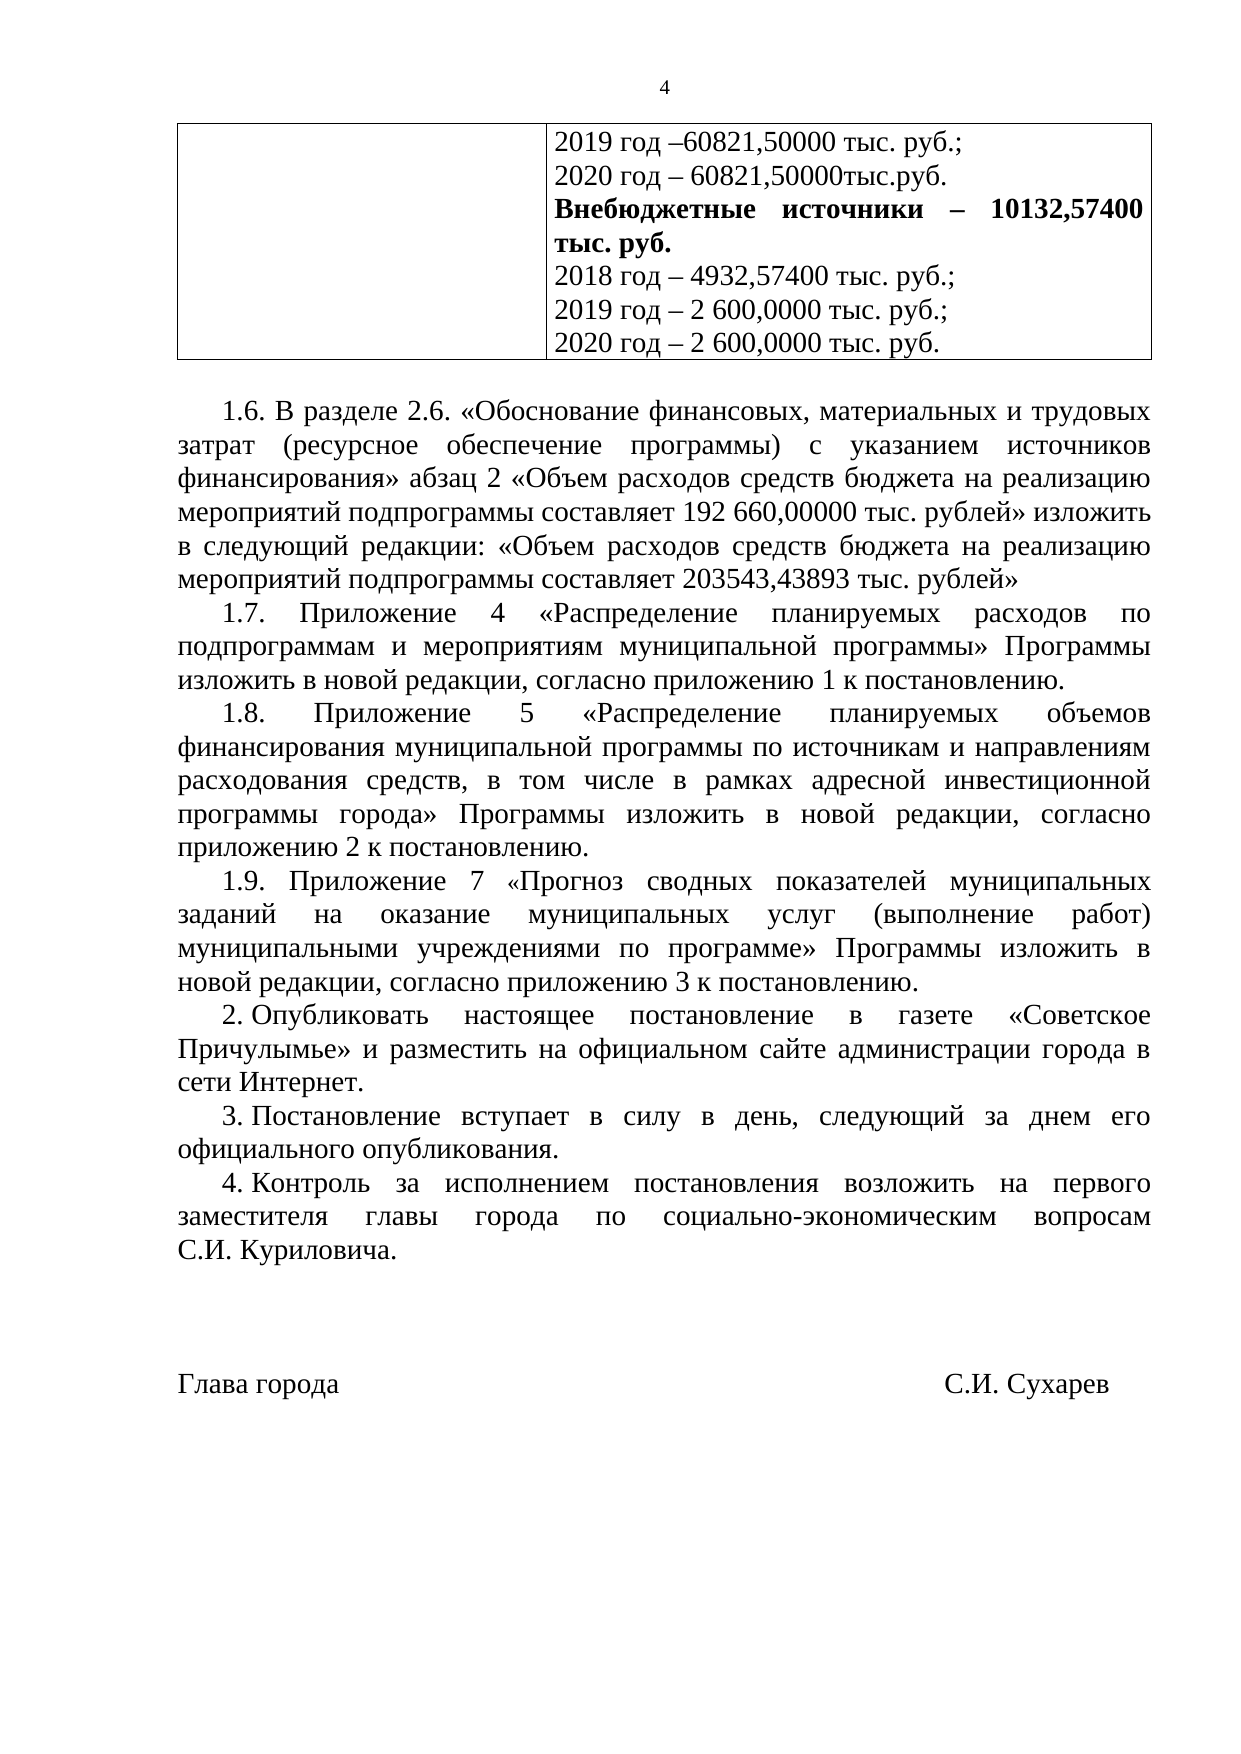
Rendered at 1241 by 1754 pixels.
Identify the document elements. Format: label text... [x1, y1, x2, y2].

list Опубликовать настоящее постановление в газете «Советское Причулымье» и разместить на официальном сайте администрации города в сети Интернет. [177, 997, 1152, 1098]
text 1.6. В разделе 2.6. «Обоснование финансовых, материальных и трудовых затрат (ресурсное обеспечение программы) с указанием источников финансирования» абзац 2 «Объем расходов средств бюджета на реализацию мероприятий подпрограммы составляет 192 660,00000 тыс. рублей» изложить в следующий редакции: «Объем расходов средств бюджета на реализацию мероприятий подпрограммы составляет 203543,43893 тыс. рублей» [177, 393, 1152, 595]
text 1.8. Приложение 5 «Распределение планируемых объемов финансирования муниципальной программы по источникам и направлениям расходования средств, в том числе в рамках адресной инвестиционной программы города» Программы изложить в новой редакции, согласно приложению 2 к постановлению. [177, 695, 1152, 863]
text 1.9. Приложение 7 «Прогноз сводных показателей муниципальных заданий на оказание муниципальных услуг (выполнение работ) муниципальными учреждениями по программе» Программы изложить в новой редакции, согласно приложению 3 к постановлению. [177, 863, 1152, 997]
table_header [178, 124, 546, 359]
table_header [547, 124, 1151, 359]
list Контроль за исполнением постановления возложить на первого заместителя главы города по социально-экономическим вопросам С.И. Куриловича. [177, 1165, 1152, 1266]
text Глава города С.И. Сухарев [177, 1366, 1152, 1400]
list Постановление вступает в силу в день, следующий за днем его официального опубликования. [177, 1098, 1152, 1165]
text 1.7. Приложение 4 «Распределение планируемых расходов по подпрограммам и мероприятиям муниципальной программы» Программы изложить в новой редакции, согласно приложению 1 к постановлению. [177, 595, 1152, 695]
